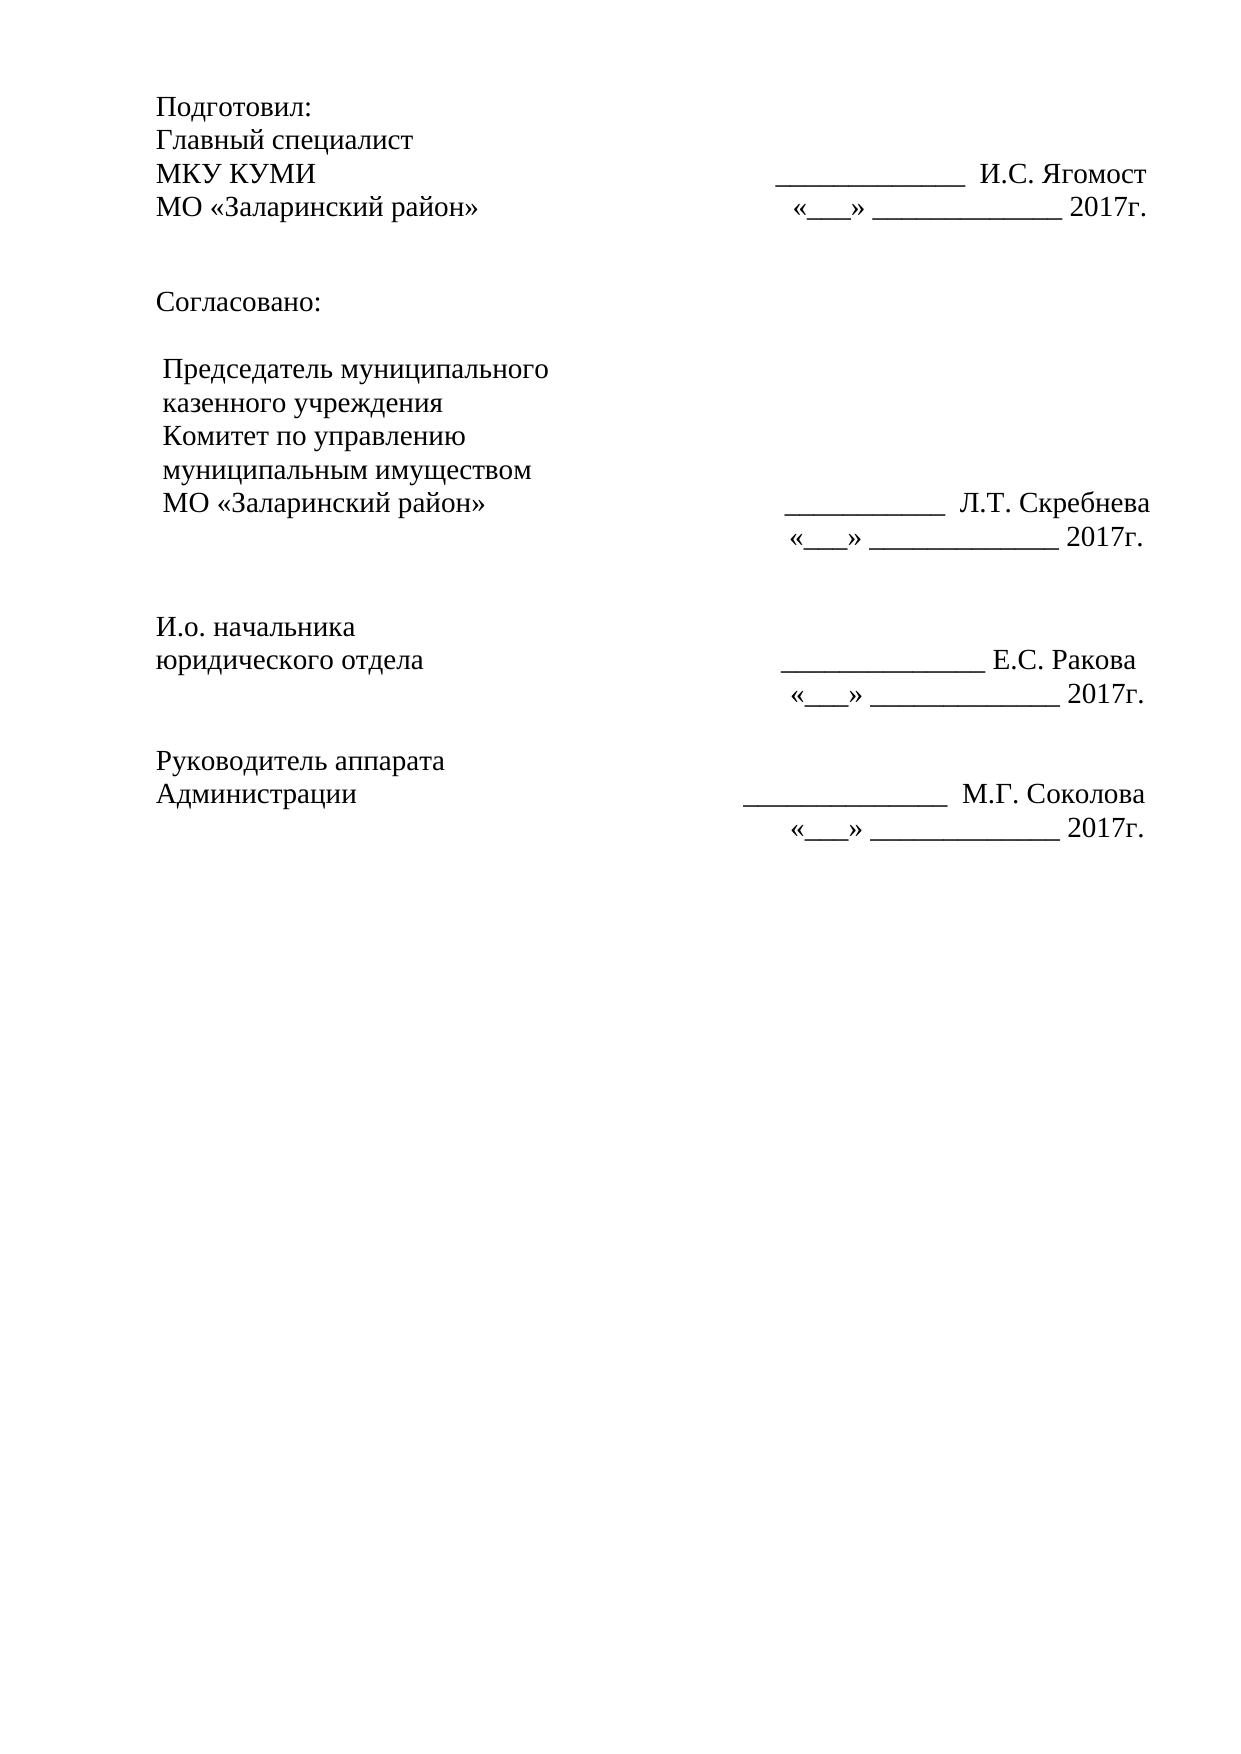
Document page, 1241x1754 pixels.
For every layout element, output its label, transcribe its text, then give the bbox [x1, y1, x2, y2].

text Председатель муниципального [118, 351, 1152, 385]
text Подготовил: [156, 89, 1152, 122]
text «___» _____________ 2017г. [118, 519, 1152, 553]
text Администрации ______________ М.Г. Соколова [156, 776, 1152, 810]
text муниципальным имуществом [118, 452, 1152, 486]
text Главный специалист [156, 122, 1152, 156]
text юридического отдела ______________ Е.С. Ракова [156, 642, 1152, 676]
text МО «Заларинский район» ___________ Л.Т. Скребнева [118, 486, 1152, 519]
text Комитет по управлению [118, 418, 1152, 452]
text И.о. начальника [156, 609, 1152, 642]
text «___» _____________ 2017г. [156, 676, 1152, 709]
text казенного учреждения [118, 385, 1152, 418]
text МО «Заларинский район» «___» _____________ 2017г. [156, 189, 1152, 223]
text Согласовано: [156, 284, 1152, 318]
text Руководитель аппарата [156, 743, 1152, 776]
text МКУ КУМИ _____________ И.С. Ягомост [156, 156, 1152, 189]
text «___» _____________ 2017г. [156, 810, 1152, 843]
